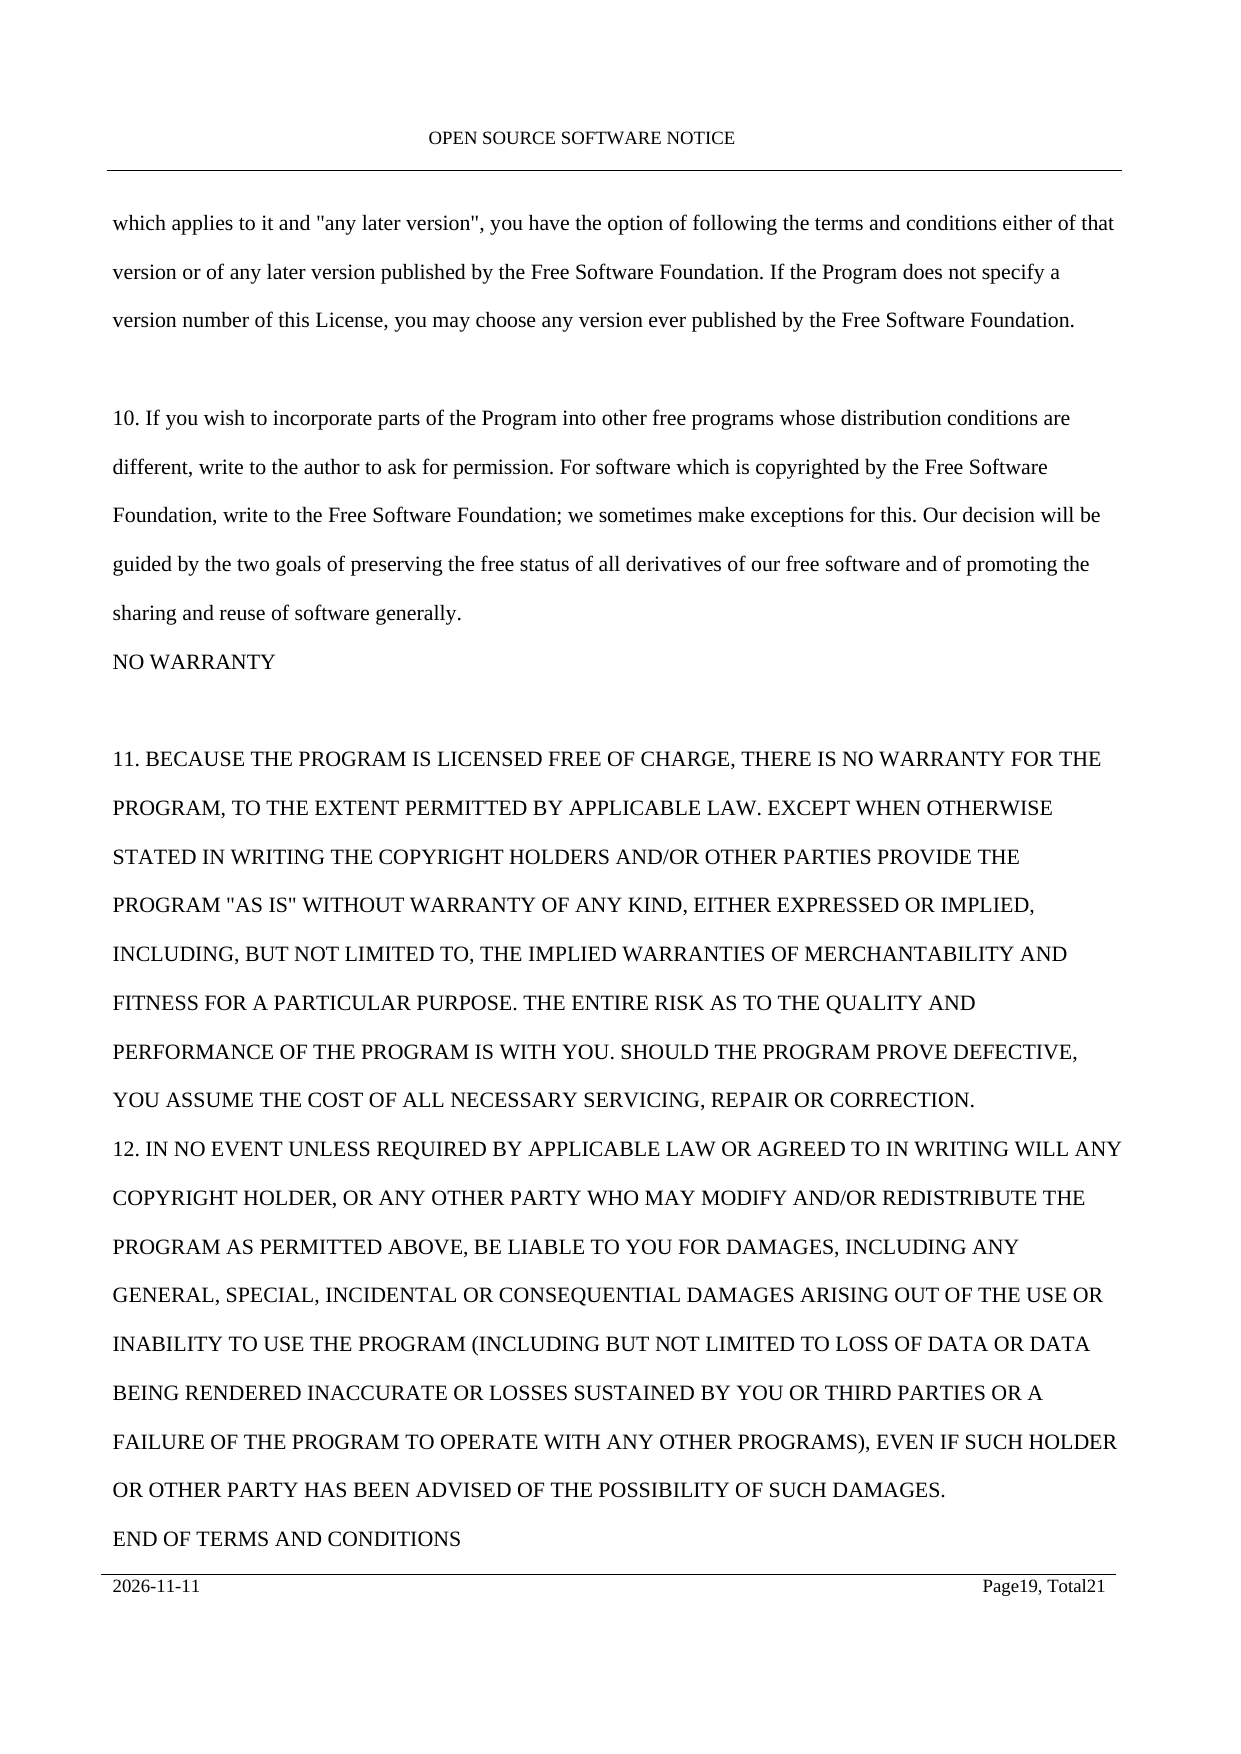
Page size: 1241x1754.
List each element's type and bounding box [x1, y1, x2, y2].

text [112, 206, 1128, 1555]
